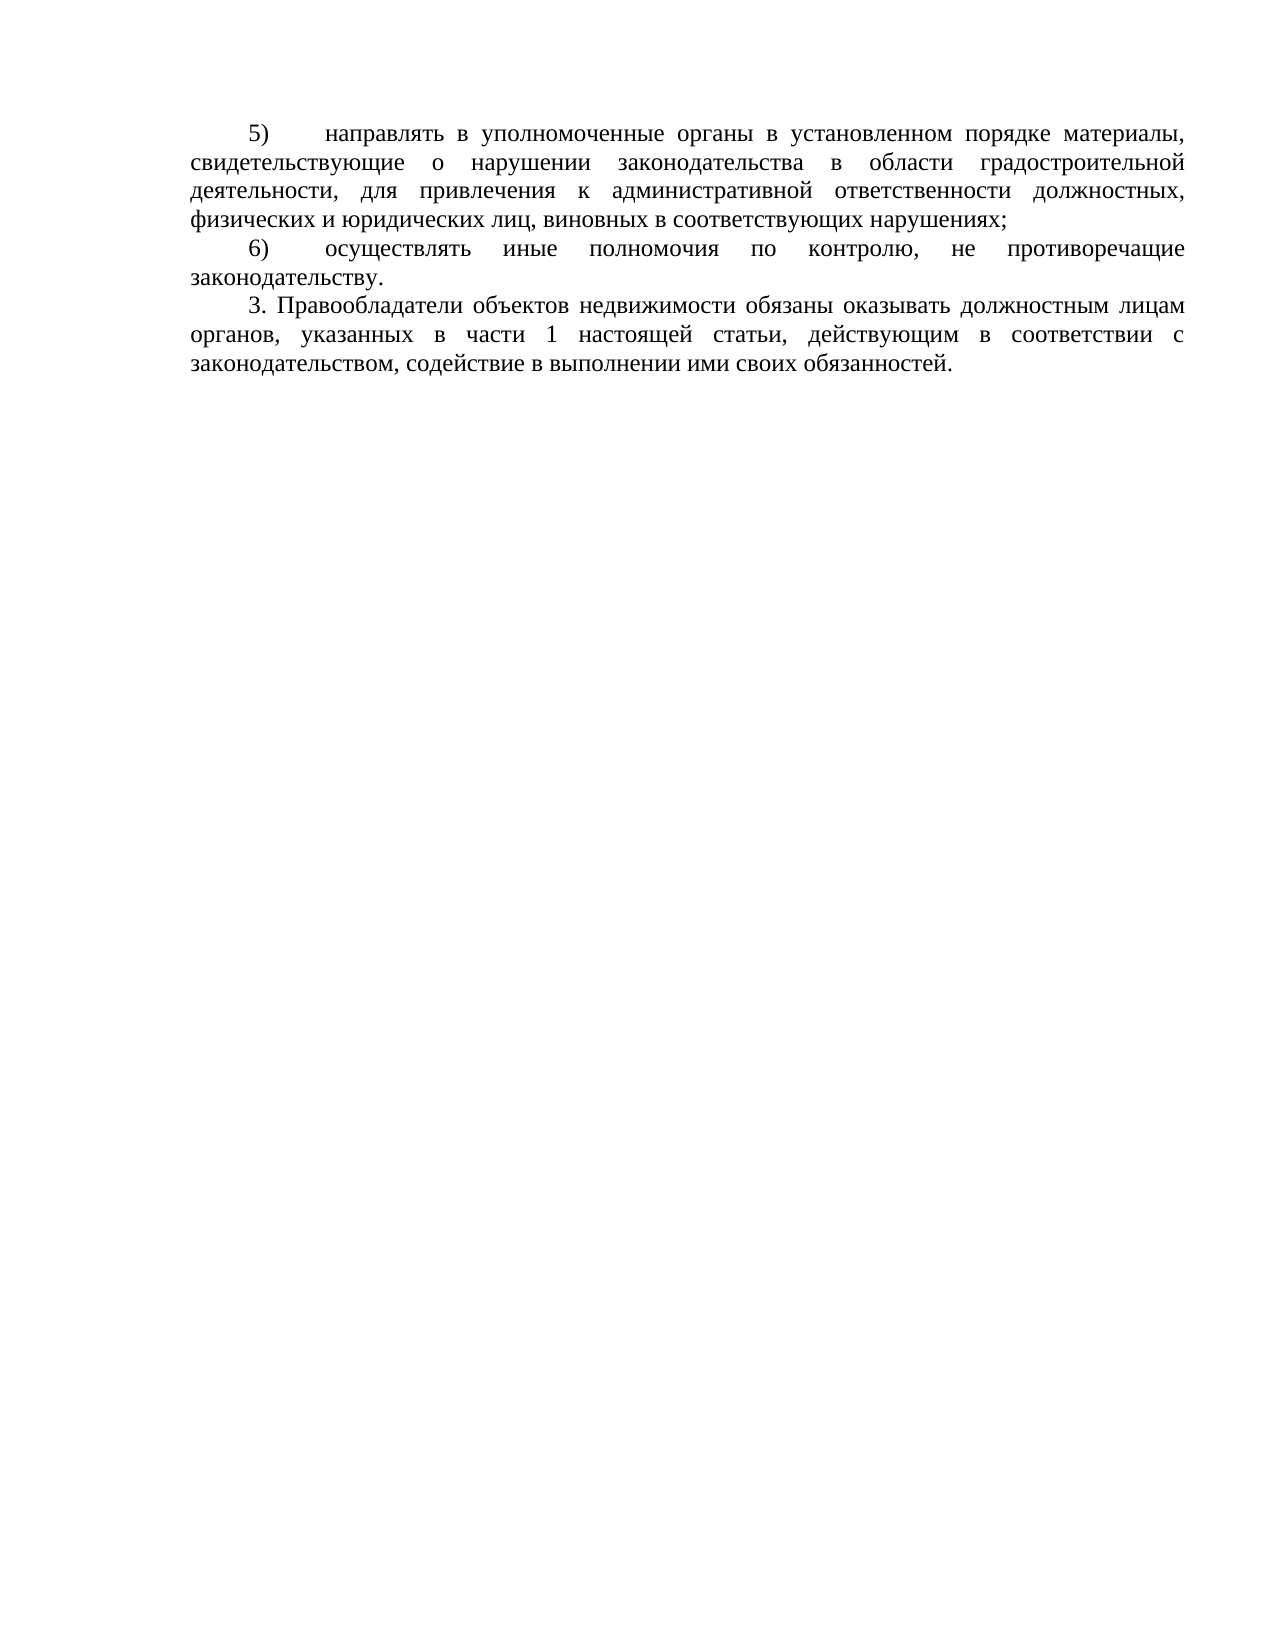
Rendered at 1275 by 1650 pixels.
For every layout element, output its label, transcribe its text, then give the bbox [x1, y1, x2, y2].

list направлять в уполномоченные органы в установленном порядке материалы, свидетельствующие о нарушении законодательства в области градостроительной деятельности, для привлечения к административной ответственности должностных, физических и юридических лиц, виновных в соответствующих нарушениях; [190, 118, 1186, 233]
text 3. Правообладатели объектов недвижимости обязаны оказывать должностным лицам органов, указанных в части 1 настоящей статьи, действующим в соответствии с законодательством, содействие в выполнении ими своих обязанностей. [190, 291, 1186, 377]
list осуществлять иные полномочия по контролю, не противоречащие законодательству. [190, 233, 1186, 291]
